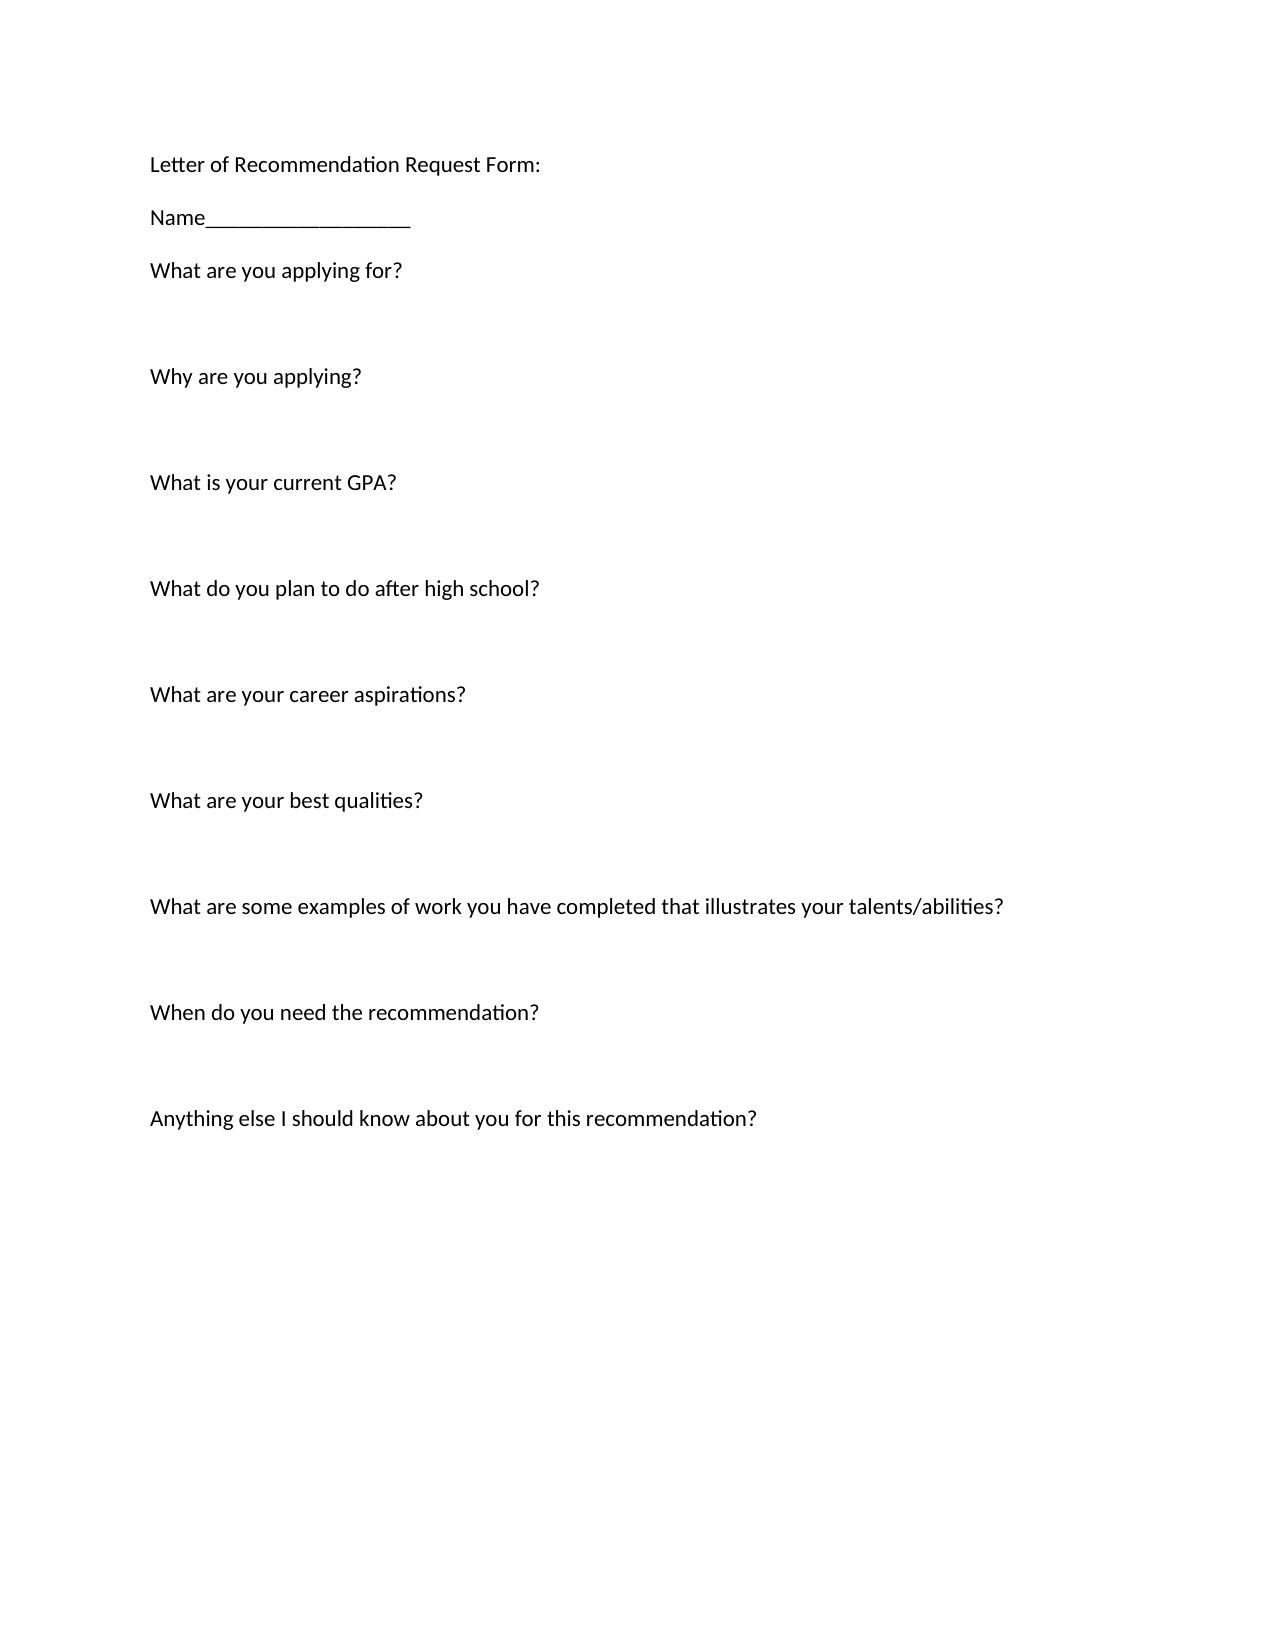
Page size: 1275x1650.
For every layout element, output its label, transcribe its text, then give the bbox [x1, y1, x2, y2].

text What is your current GPA? [150, 468, 1125, 496]
text What are some examples of work you have completed that illustrates your talents/abilities? [150, 892, 1125, 920]
text Anything else I should know about you for this recommendation? [150, 1104, 1125, 1132]
text Name__________________ [150, 203, 1125, 231]
text What are your best qualities? [150, 786, 1125, 814]
text Letter of Recommendation Request Form: [150, 150, 1125, 178]
text What do you plan to do after high school? [150, 574, 1125, 602]
text Why are you applying? [150, 362, 1125, 390]
text When do you need the recommendation? [150, 998, 1125, 1026]
text What are your career aspirations? [150, 680, 1125, 708]
text What are you applying for? [150, 256, 1125, 284]
